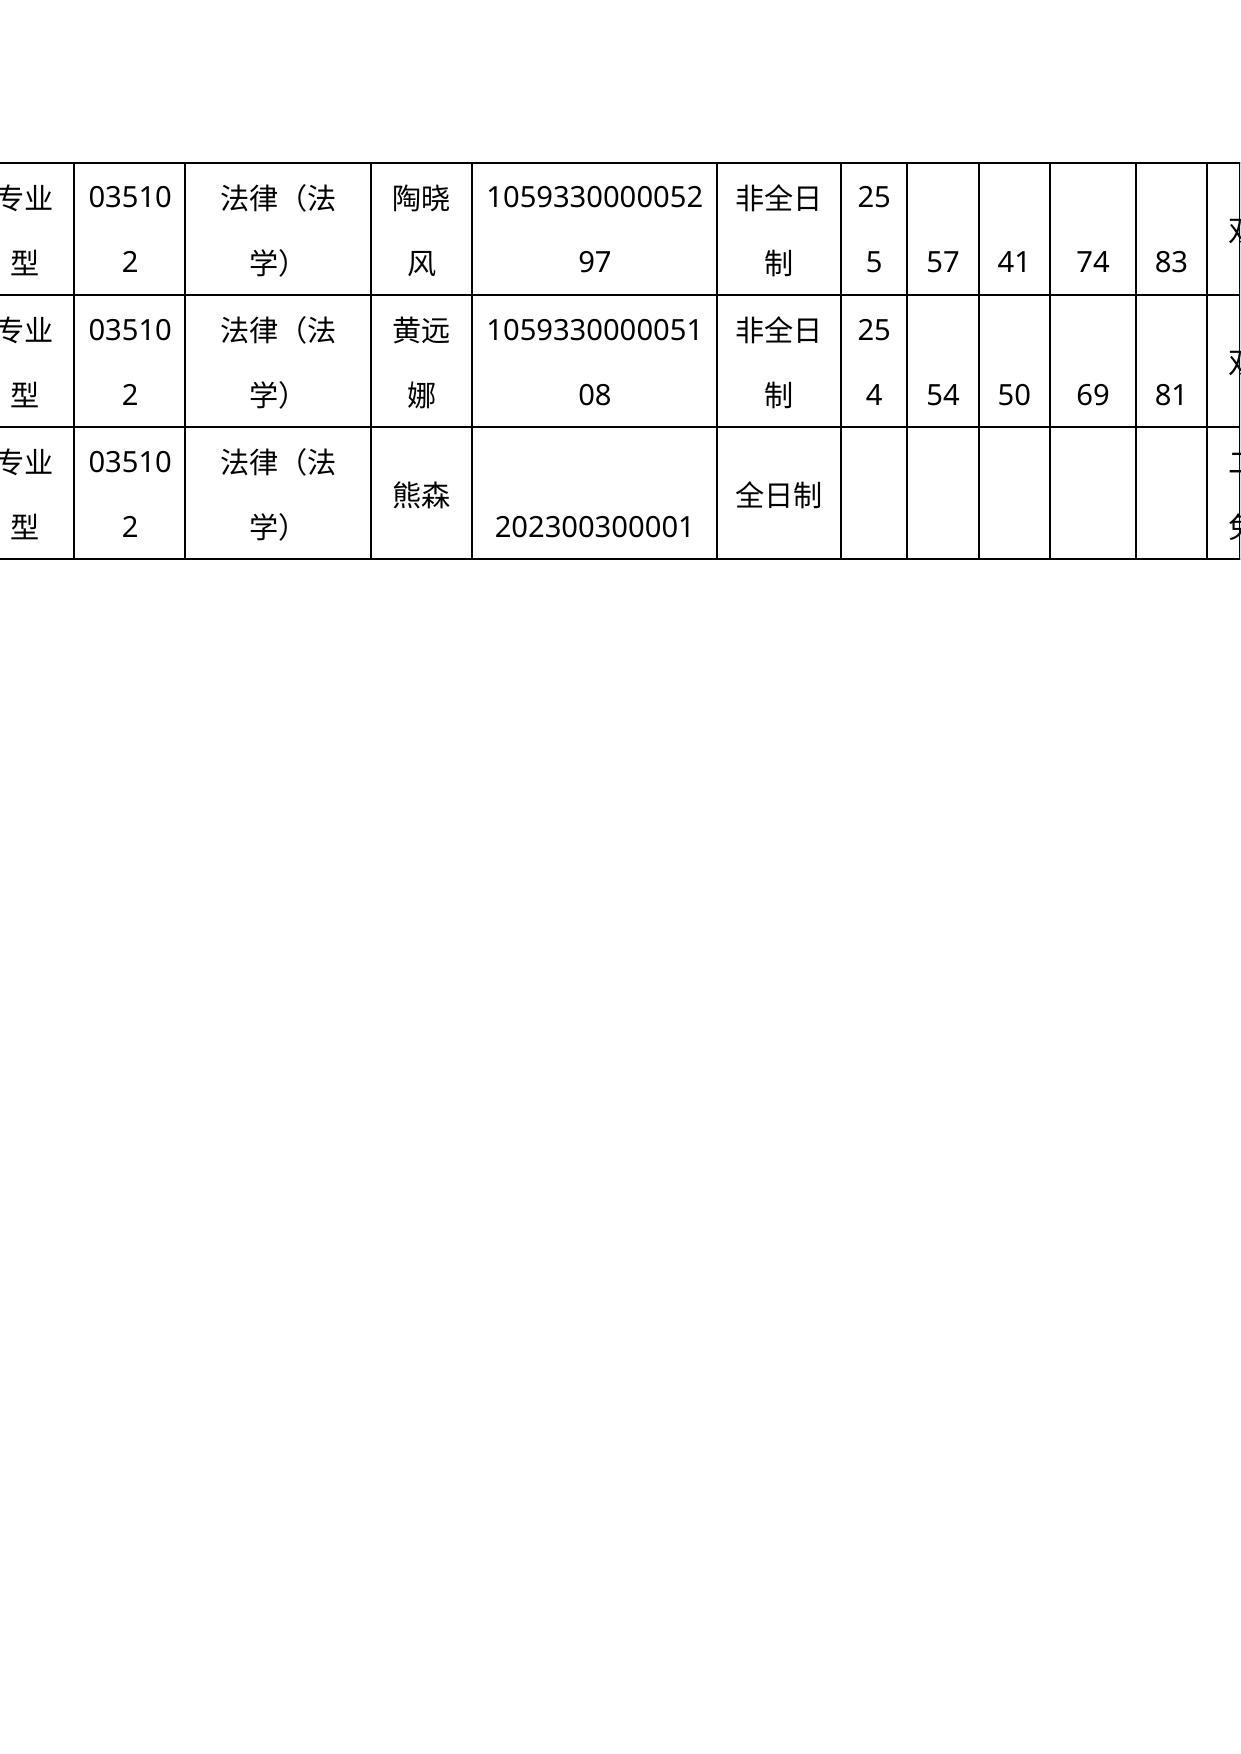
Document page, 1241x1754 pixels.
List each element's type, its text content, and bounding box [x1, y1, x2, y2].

table_cell 105933000005297 [473, 164, 716, 294]
table_cell 105933000005108 [473, 296, 716, 426]
table_cell 法律（法学） [186, 428, 370, 558]
table_cell 57 [908, 164, 978, 294]
table_cell 法律（法学） [186, 296, 370, 426]
table_cell 熊森 [372, 428, 471, 558]
table_cell 全日制 [718, 428, 840, 558]
table_cell 非全日制 [718, 164, 840, 294]
table_cell 50 [980, 296, 1049, 426]
table_cell 254 [842, 296, 906, 426]
table_cell 74 [1051, 164, 1135, 294]
table_cell 黄远娜 [372, 296, 471, 426]
table_cell [1137, 428, 1206, 558]
table_cell 035102 [75, 428, 184, 558]
table_cell 54 [908, 296, 978, 426]
table_cell 035102 [75, 296, 184, 426]
table_cell 非全日制 [718, 296, 840, 426]
table_cell 双少生 [1208, 164, 1239, 294]
table_cell 专业型 [0, 164, 73, 294]
table_cell 202300300001 [473, 428, 716, 558]
table_cell 69 [1051, 296, 1135, 426]
table_cell 双少生 [1208, 296, 1239, 426]
table_cell 83 [1137, 164, 1206, 294]
table_cell 二等功免初试 [1208, 428, 1239, 558]
table_cell 陶晓风 [372, 164, 471, 294]
table_cell 81 [1137, 296, 1206, 426]
table_cell [908, 428, 978, 558]
table_cell 法律（法学） [186, 164, 370, 294]
table_cell [980, 428, 1049, 558]
table_cell 41 [980, 164, 1049, 294]
table_cell 专业型 [0, 428, 73, 558]
table_cell [1051, 428, 1135, 558]
table_cell 035102 [75, 164, 184, 294]
table_cell [842, 428, 906, 558]
table_cell 专业型 [0, 296, 73, 426]
table_cell 255 [842, 164, 906, 294]
